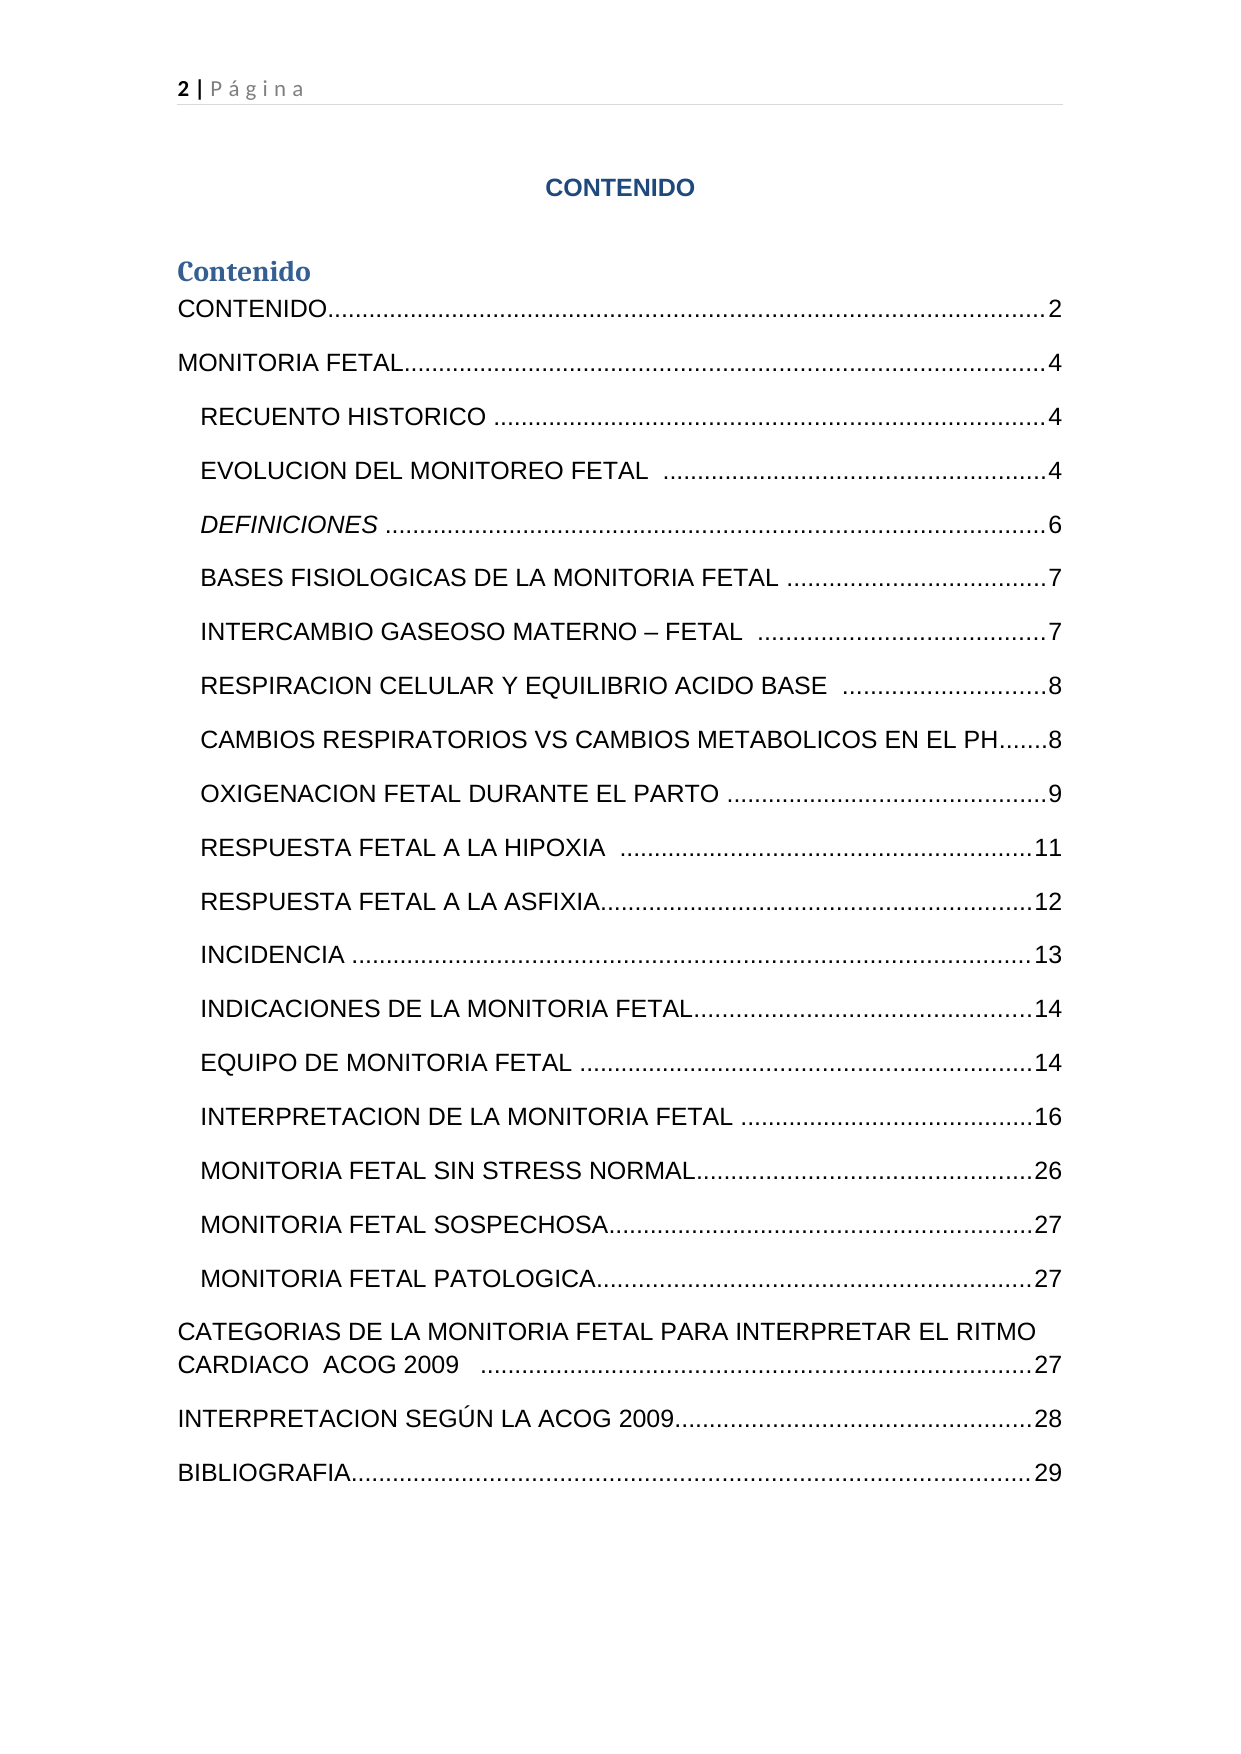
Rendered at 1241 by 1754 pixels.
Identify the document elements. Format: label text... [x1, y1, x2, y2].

subtitle CONTENIDO [177, 173, 1063, 201]
